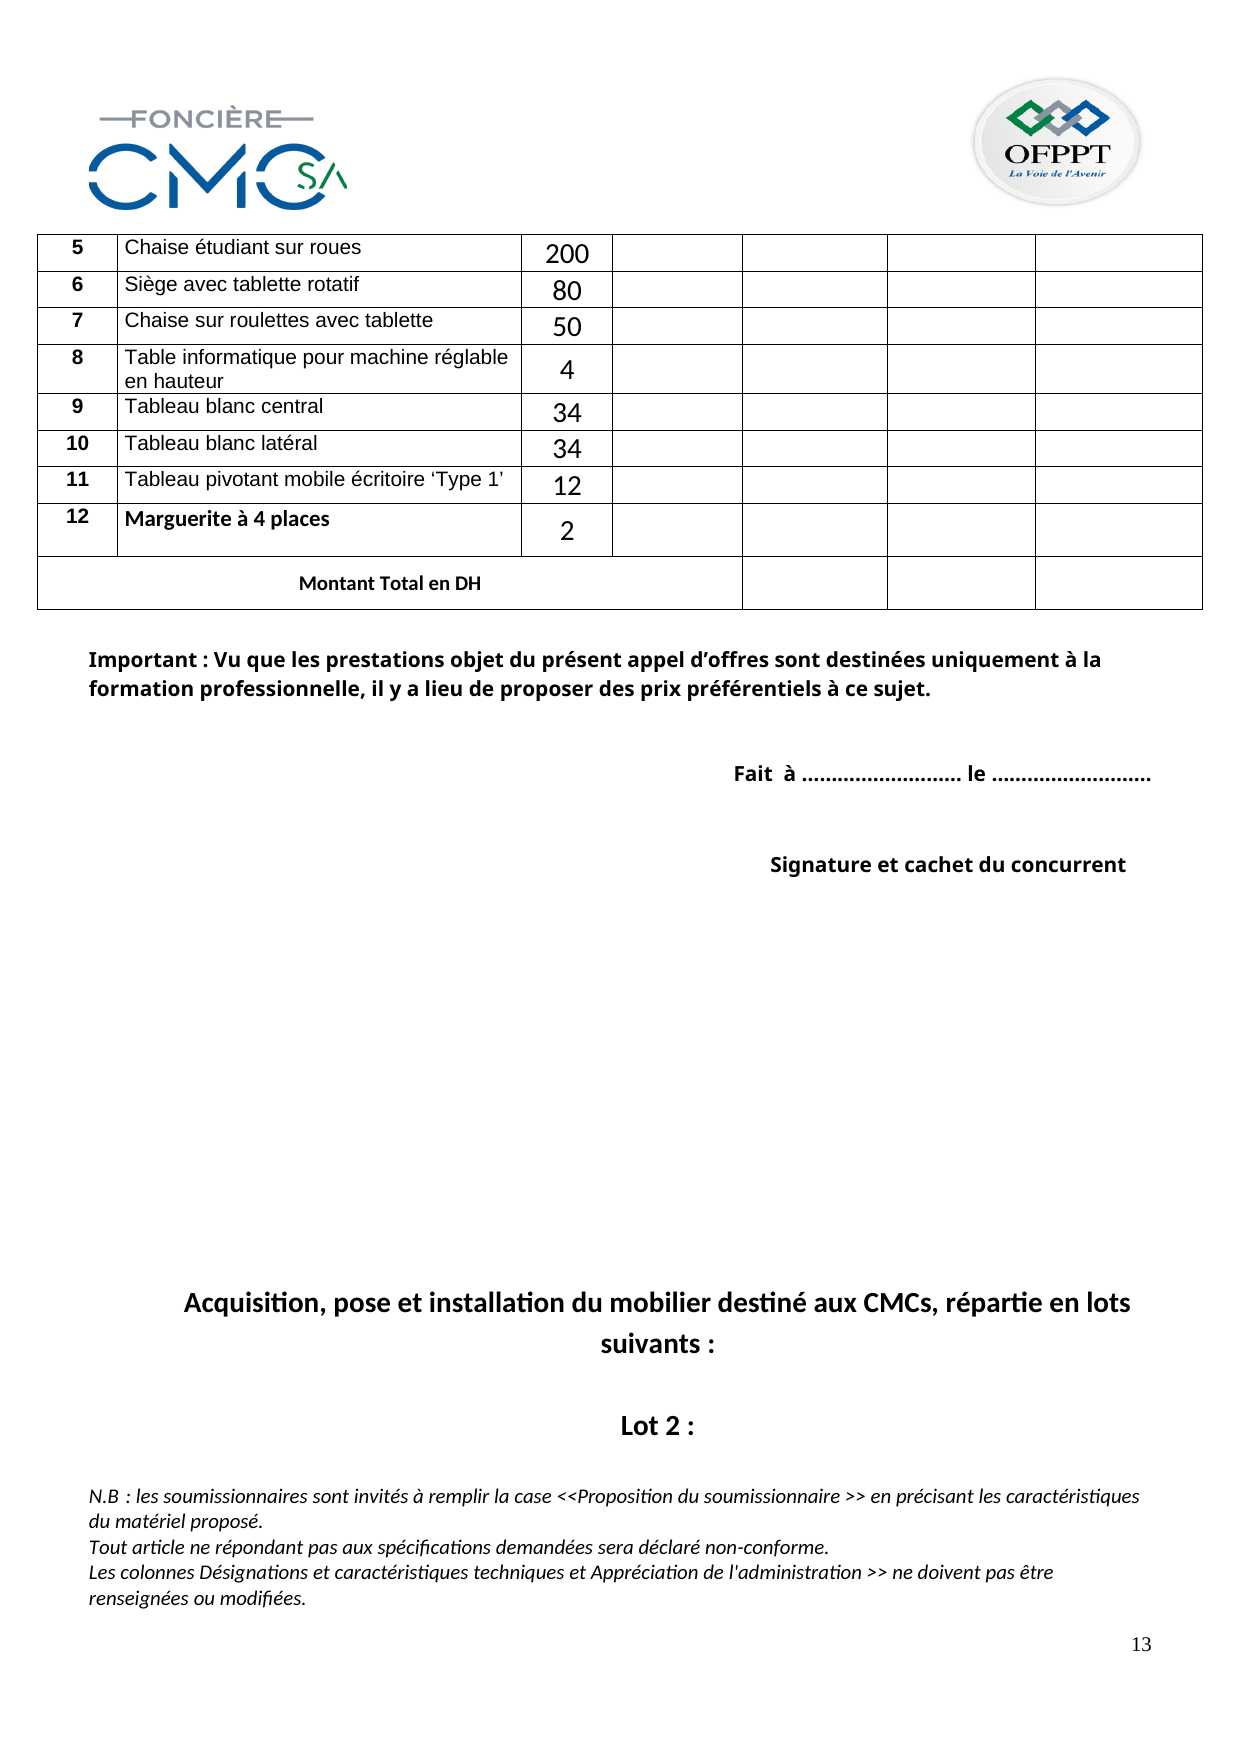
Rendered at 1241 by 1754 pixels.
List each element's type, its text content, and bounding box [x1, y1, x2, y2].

table_cell 50 [522, 308, 612, 344]
table_cell [888, 557, 1035, 609]
table_cell [1036, 345, 1202, 393]
table_cell [888, 272, 1035, 307]
table_cell [888, 431, 1035, 466]
table_cell 4 [522, 345, 612, 393]
text Fait à ……………………… le ……………………… [89, 759, 1152, 788]
table_cell [613, 272, 742, 307]
table_cell 80 [522, 272, 612, 307]
table_cell Tableau blanc latéral [118, 431, 521, 466]
table_cell [1036, 467, 1202, 503]
picture [967, 73, 1147, 210]
table_cell Chaise sur roulettes avec tablette [118, 308, 521, 344]
text Signature et cachet du concurrent [89, 850, 1152, 878]
text Les colonnes Désignations et caractéristiques techniques et Appréciation de l'administration >> ne doivent pas être renseignées ou modifiées. [89, 1559, 1152, 1610]
text Tout article ne répondant pas aux spécifications demandées sera déclaré non-conforme. [89, 1534, 1152, 1559]
table_cell [743, 394, 887, 429]
table_cell 12 [522, 467, 612, 503]
text Important : Vu que les prestations objet du présent appel d’offres sont destinées uniquement à la formation professionnelle, il y a lieu de proposer des prix préférentiels à ce sujet. [89, 646, 1152, 702]
table_cell 200 [522, 235, 612, 271]
table_cell Chaise étudiant sur roues [118, 235, 521, 271]
table_cell [888, 504, 1035, 556]
table_cell [1036, 557, 1202, 609]
table_cell 10 [38, 431, 117, 466]
table_cell [613, 504, 742, 556]
table_cell [743, 431, 887, 466]
table_cell 12 [38, 504, 117, 556]
table_cell [888, 467, 1035, 503]
table_cell 2 [522, 504, 612, 556]
table_cell [613, 345, 742, 393]
text Lot 2 : [164, 1407, 1152, 1442]
table_cell Siège avec tablette rotatif [118, 272, 521, 307]
table_cell [613, 235, 742, 271]
table_cell 34 [522, 431, 612, 466]
table_cell [743, 504, 887, 556]
table_cell 9 [38, 394, 117, 429]
table_cell [743, 308, 887, 344]
table_cell [743, 272, 887, 307]
table_cell [743, 235, 887, 271]
table_cell [1036, 394, 1202, 429]
table_cell [888, 235, 1035, 271]
table_cell [743, 345, 887, 393]
table_cell [1036, 308, 1202, 344]
table_cell [613, 431, 742, 466]
table_cell 7 [38, 308, 117, 344]
table_cell [613, 467, 742, 503]
table_cell [888, 308, 1035, 344]
table_cell [1036, 235, 1202, 271]
table_cell [1036, 272, 1202, 307]
table_cell [888, 394, 1035, 429]
table_cell Table informatique pour machine réglable en hauteur [118, 345, 521, 393]
picture [88, 105, 348, 210]
table_cell Marguerite à 4 places [118, 504, 521, 556]
table_cell [1036, 431, 1202, 466]
table_cell 11 [38, 467, 117, 503]
text Acquisition, pose et installation du mobilier destiné aux CMCs, répartie en lots suivants : [164, 1284, 1152, 1360]
table_cell 34 [522, 394, 612, 429]
table_cell [1036, 504, 1202, 556]
text N.B : les soumissionnaires sont invités à remplir la case <<Proposition du soumissionnaire >> en précisant les caractéristiques du matériel proposé. [89, 1483, 1152, 1534]
table_cell [743, 467, 887, 503]
table_cell 6 [38, 272, 117, 307]
table_cell [743, 557, 887, 609]
table_cell 8 [38, 345, 117, 393]
table_cell [613, 394, 742, 429]
table_cell Tableau pivotant mobile écritoire ‘Type 1’ [118, 467, 521, 503]
table_cell [613, 308, 742, 344]
table_cell 5 [38, 235, 117, 271]
table_cell Tableau blanc central [118, 394, 521, 429]
table_cell Montant Total en DH [38, 557, 742, 609]
table_cell [888, 345, 1035, 393]
